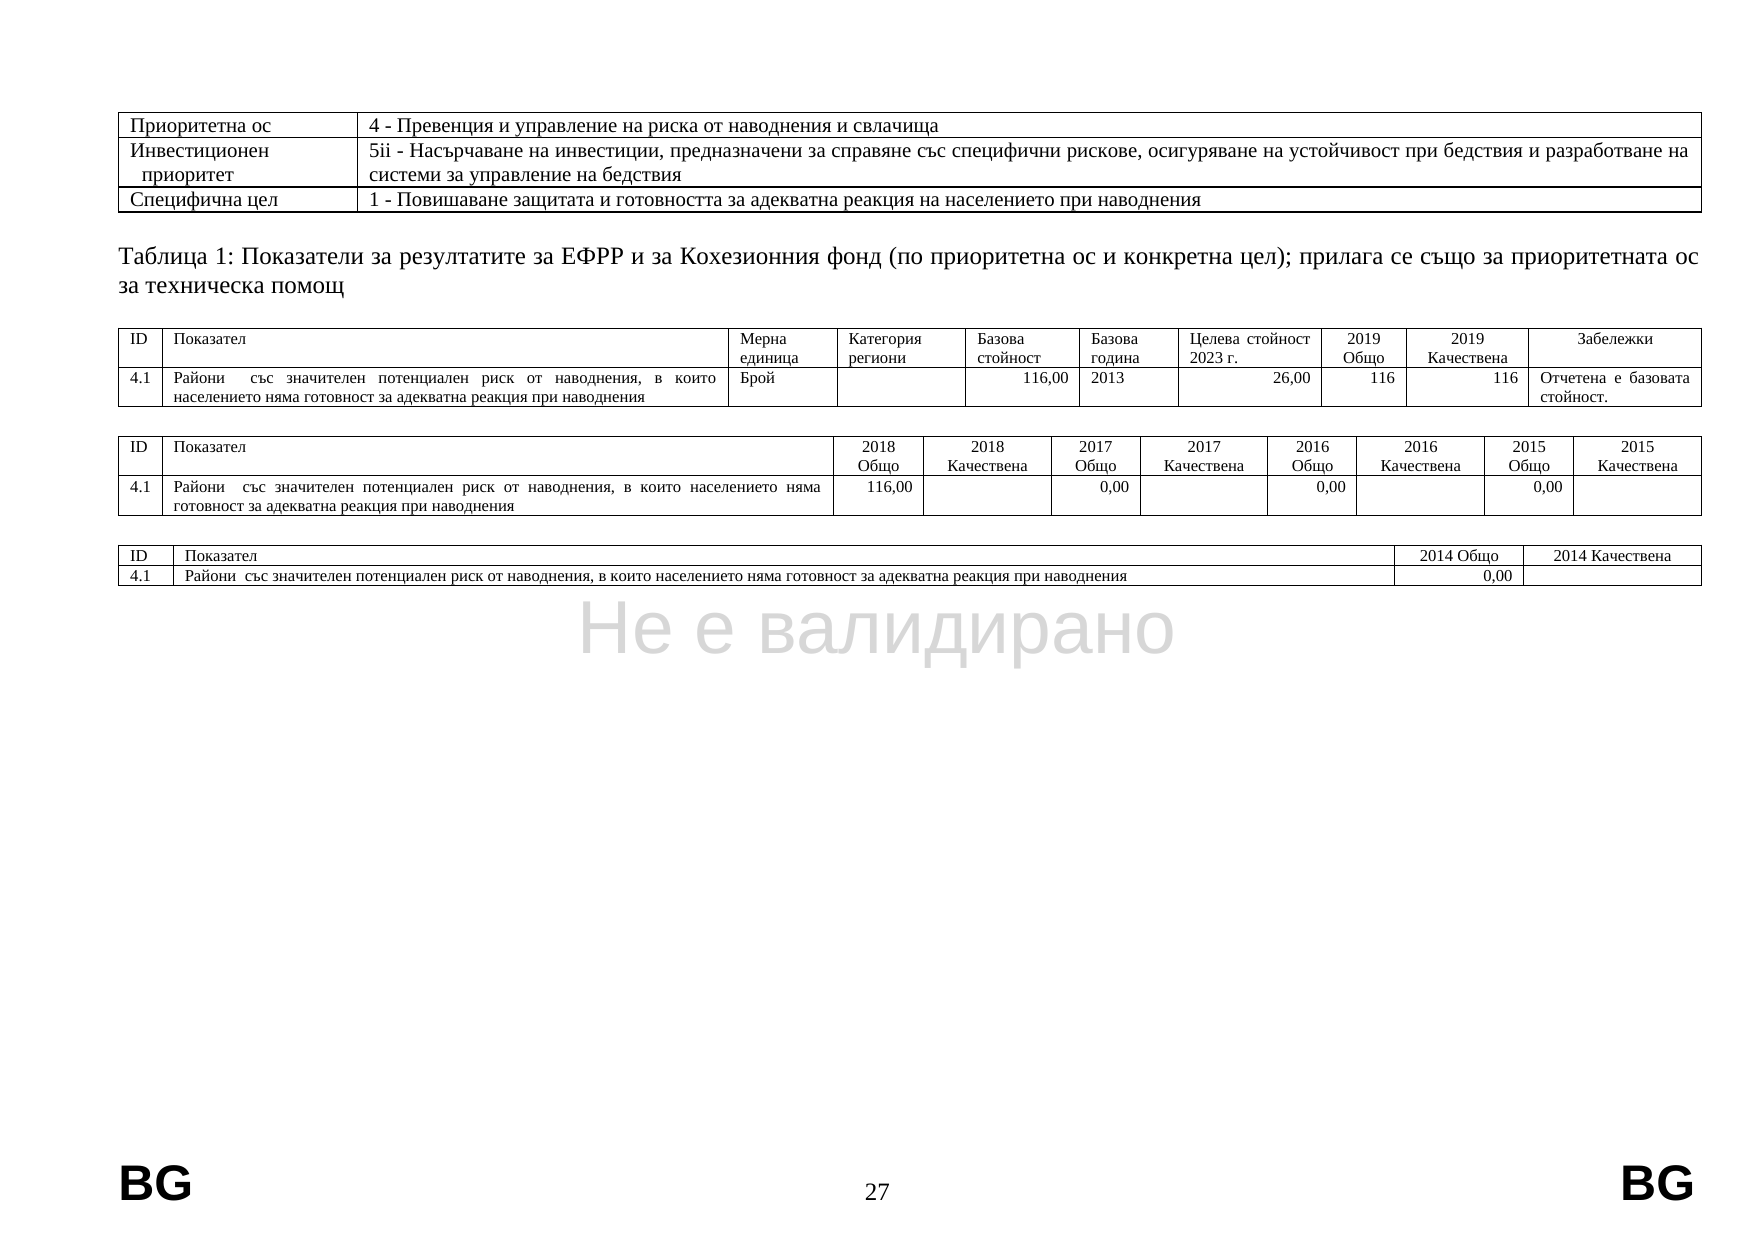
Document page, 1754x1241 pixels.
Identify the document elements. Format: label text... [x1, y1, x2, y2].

table_header Целева стойност 2023 г. [1179, 329, 1321, 367]
table_cell 1 - Повишаване защитата и готовността за адекватна реакция на населението при наводнения [358, 188, 1701, 211]
table_cell 4.1 [119, 566, 173, 585]
table_cell [1141, 476, 1267, 515]
table_cell 0,00 [1395, 566, 1523, 585]
table_cell Инвестиционен приоритет [119, 138, 357, 186]
table_header 2016 Качествена [1357, 437, 1484, 475]
table_cell 116,00 [834, 476, 923, 515]
table_header 2019 Качествена [1407, 329, 1528, 367]
table_header Базова година [1080, 329, 1178, 367]
table_cell 116 [1407, 368, 1528, 406]
table_cell Специфична цел [119, 188, 357, 211]
table_header Забележки [1529, 329, 1701, 367]
table_cell 116,00 [966, 368, 1079, 406]
text Таблица 1: Показатели за резултатите за ЕФРР и за Кохезионния фонд (по приоритетна ос и конкретна цел); прилага се също за приоритетната ос за техническа помощ [118, 241, 1701, 299]
table_cell 0,00 [1485, 476, 1573, 515]
table_cell Брой [729, 368, 837, 406]
table_cell 4.1 [119, 368, 162, 406]
table_cell Райони със значителен потенциален риск от наводнения, в които населението няма готовност за адекватна реакция при наводнения [174, 566, 1394, 585]
table_cell Отчетена е базовата стойност. [1529, 368, 1701, 406]
table_header Категория региони [838, 329, 965, 367]
table_header 2016 Общо [1268, 437, 1356, 475]
table_cell Райони със значителен потенциален риск от наводнения, в които населението няма готовност за адекватна реакция при наводнения [163, 368, 728, 406]
table_header 2017 Общо [1052, 437, 1140, 475]
table_header 2018 Качествена [924, 437, 1051, 475]
table_cell 116 [1322, 368, 1406, 406]
table_header 2017 Качествена [1141, 437, 1267, 475]
table_cell 26,00 [1179, 368, 1321, 406]
table_header 2015 Качествена [1574, 437, 1701, 475]
table_cell [924, 476, 1051, 515]
table_header Базова стойност [966, 329, 1079, 367]
table_cell 2013 [1080, 368, 1178, 406]
table_cell [1524, 566, 1701, 585]
table_cell 4.1 [119, 476, 162, 515]
table_header ID [119, 437, 162, 475]
table_header ID [119, 329, 162, 367]
table_cell 5ii - Насърчаване на инвестиции, предназначени за справяне със специфични рискове, осигуряване на устойчивост при бедствия и разработване на системи за управление на бедствия [358, 138, 1701, 186]
table_cell [838, 368, 965, 406]
table_cell 0,00 [1268, 476, 1356, 515]
table_header Приоритетна ос [119, 113, 357, 137]
table_cell Райони със значителен потенциален риск от наводнения, в които населението няма готовност за адекватна реакция при наводнения [163, 476, 833, 515]
table_header Показател [174, 546, 1394, 565]
table_header 4 - Превенция и управление на риска от наводнения и свлачища [358, 113, 1701, 137]
table_header Мерна единица [729, 329, 837, 367]
table_header 2018 Общо [834, 437, 923, 475]
table_header ID [119, 546, 173, 565]
table_header 2015 Общо [1485, 437, 1573, 475]
table_cell [1574, 476, 1701, 515]
table_cell 0,00 [1052, 476, 1140, 515]
table_header 2019 Общо [1322, 329, 1406, 367]
table_header 2014 Качествена [1524, 546, 1701, 565]
table_header Показател [163, 437, 833, 475]
table_header 2014 Общо [1395, 546, 1523, 565]
table_cell [1357, 476, 1484, 515]
table_header Показател [163, 329, 728, 367]
